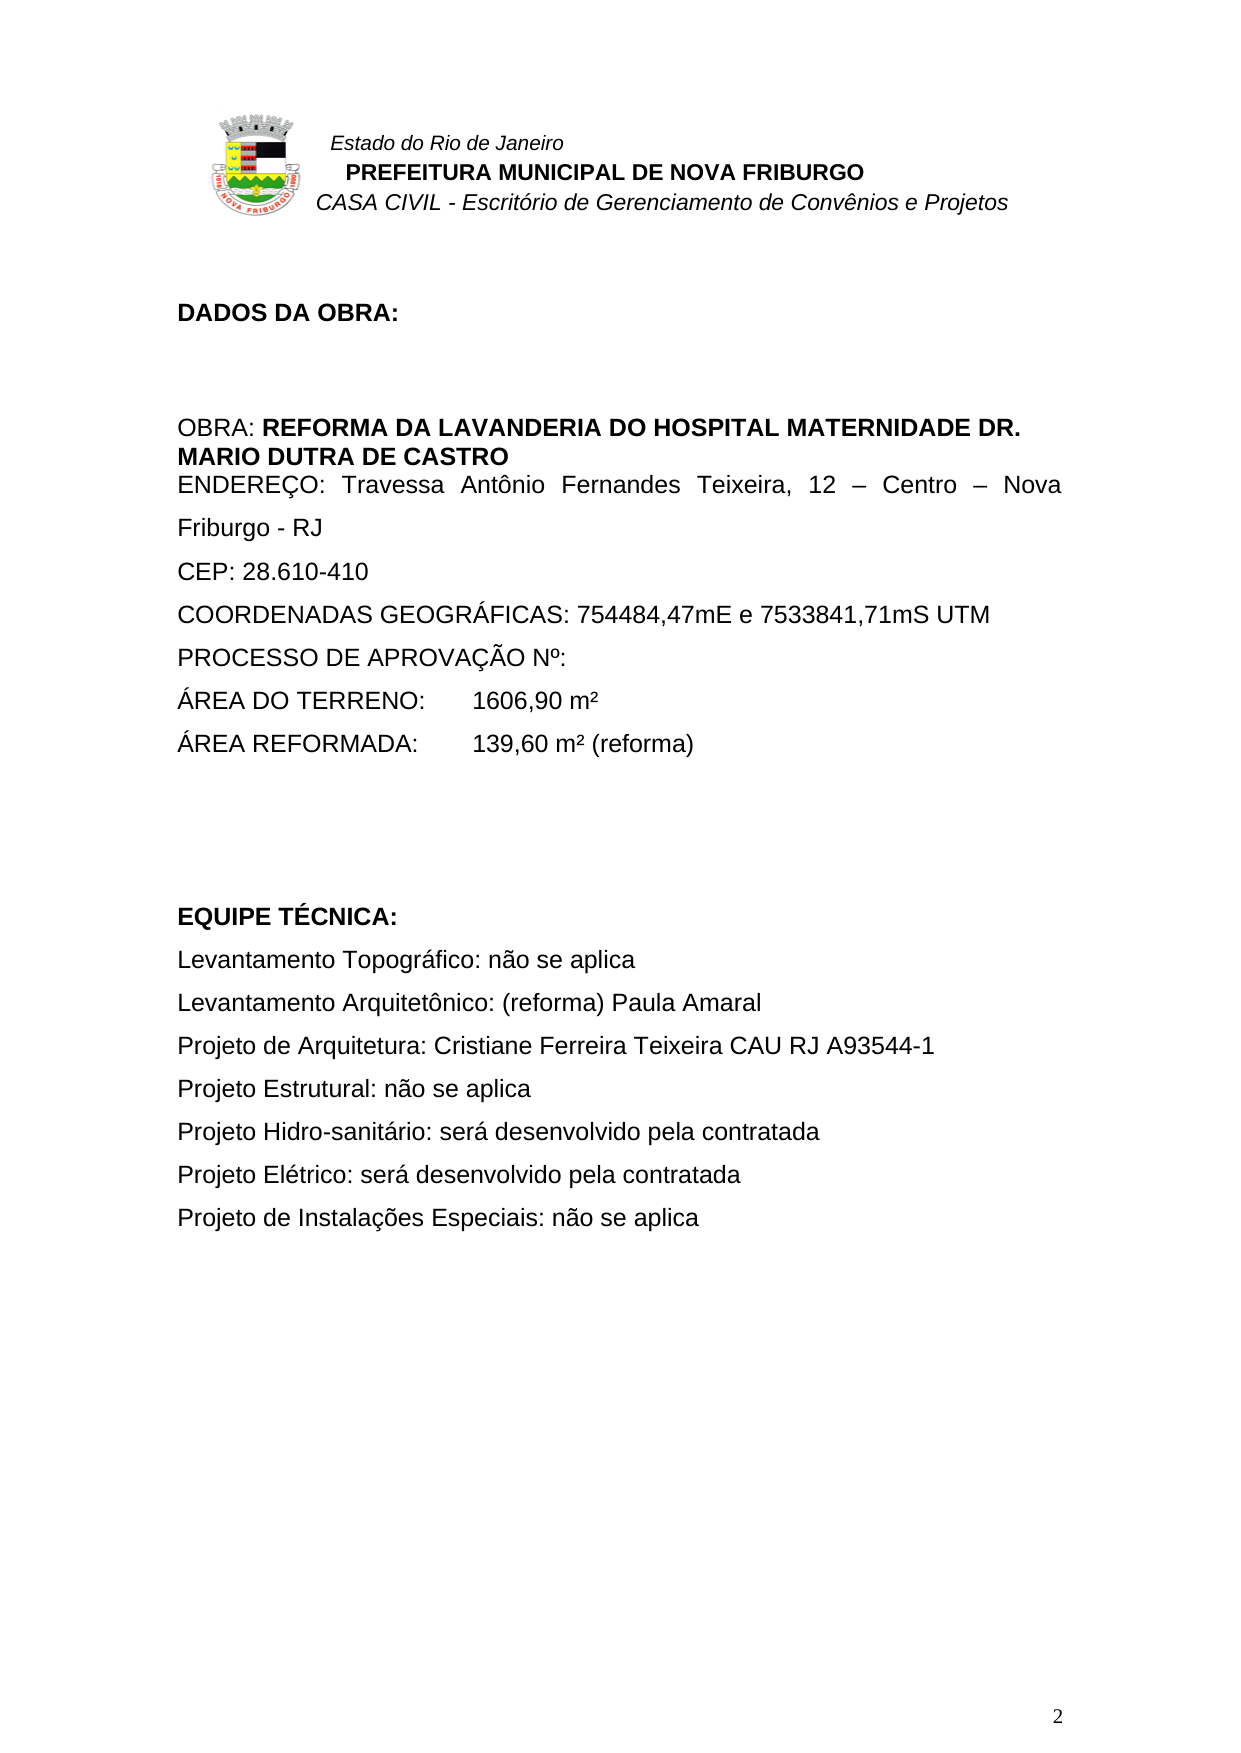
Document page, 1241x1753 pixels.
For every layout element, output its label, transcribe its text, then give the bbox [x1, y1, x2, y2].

text Levantamento Arquitetônico: (reforma) Paula Amaral [177, 988, 1063, 1017]
text DADOS DA OBRA: [177, 298, 1063, 327]
picture [207, 107, 304, 218]
text Projeto de Arquitetura: Cristiane Ferreira Teixeira CAU RJ A93544-1 [177, 1031, 1063, 1060]
text OBRA: REFORMA DA LAVANDERIA DO HOSPITAL MATERNIDADE DR. MARIO DUTRA DE CASTRO [177, 413, 1063, 470]
text Levantamento Topográfico: não se aplica [177, 945, 1063, 973]
text ÁREA REFORMADA: 139,60 m² (reforma) [177, 729, 1063, 758]
text EQUIPE TÉCNICA: [177, 902, 1063, 930]
text COORDENADAS GEOGRÁFICAS: 754484,47mE e 7533841,71mS UTM [177, 600, 1063, 628]
text CEP: 28.610-410 [177, 557, 1063, 585]
text Projeto Hidro-sanitário: será desenvolvido pela contratada [177, 1117, 1063, 1146]
text PROCESSO DE APROVAÇÃO Nº: [177, 643, 1063, 672]
text Projeto Elétrico: será desenvolvido pela contratada [177, 1160, 1063, 1189]
text ENDEREÇO: Travessa Antônio Fernandes Teixeira, 12 – Centro – Nova Friburgo - RJ [177, 470, 1063, 542]
text Projeto Estrutural: não se aplica [177, 1074, 1063, 1103]
text Projeto de Instalações Especiais: não se aplica [177, 1203, 1063, 1232]
text ÁREA DO TERRENO: 1606,90 m² [177, 686, 1063, 715]
